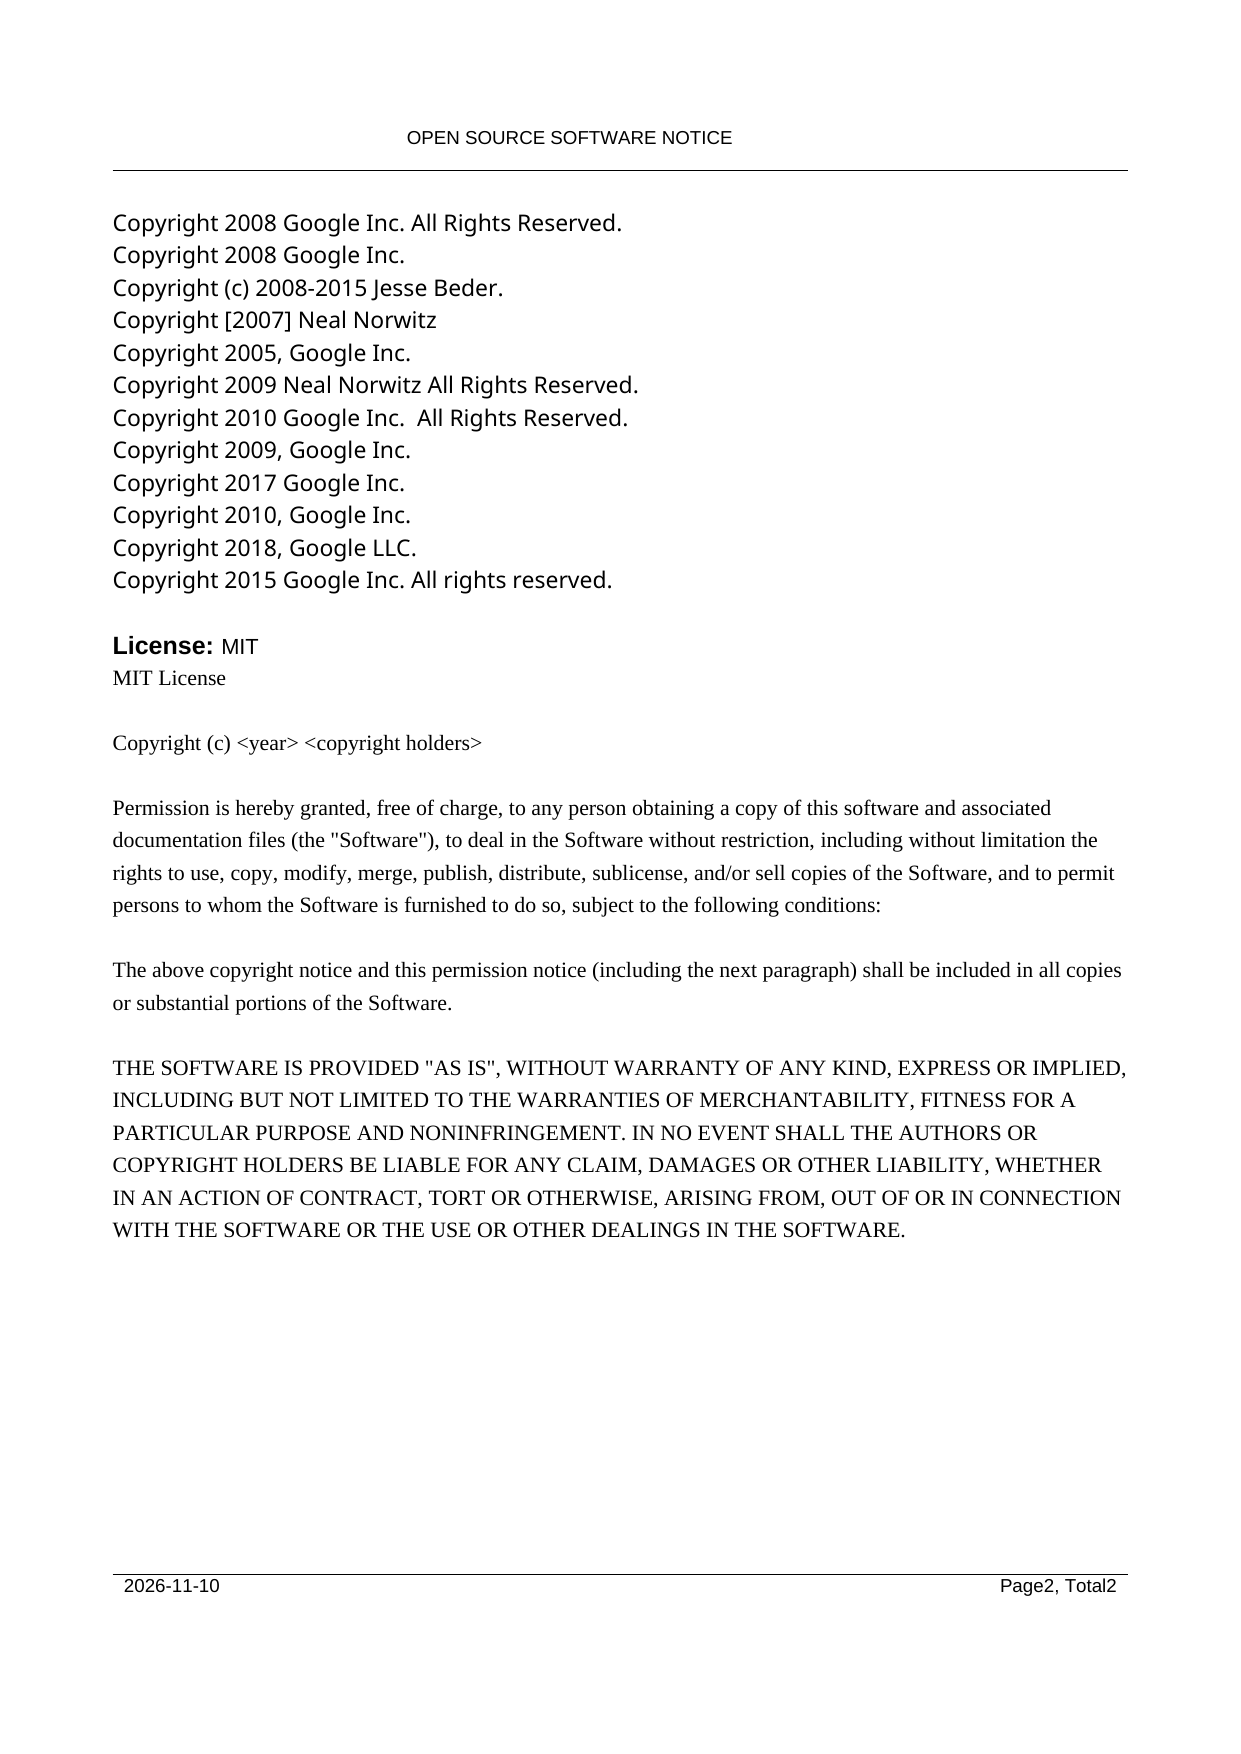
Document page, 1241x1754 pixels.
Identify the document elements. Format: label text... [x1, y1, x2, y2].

text MIT License Copyright (c) <year> <copyright holders> Permission is hereby granted, free of charge, to any person obtaining a copy of this software and associated documentation files (the "Software"), to deal in the Software without restriction, including without limitation the rights to use, copy, modify, merge, publish, distribute, sublicense, and/or sell copies of the Software, and to permit persons to whom the Software is furnished to do so, subject to the following conditions: The above copyright notice and this permission notice (including the next paragraph) shall be included in all copies or substantial portions of the Software. THE SOFTWARE IS PROVIDED "AS IS", WITHOUT WARRANTY OF ANY KIND, EXPRESS OR IMPLIED, INCLUDING BUT NOT LIMITED TO THE WARRANTIES OF MERCHANTABILITY, FITNESS FOR A PARTICULAR PURPOSE AND NONINFRINGEMENT. IN NO EVENT SHALL THE AUTHORS OR COPYRIGHT HOLDERS BE LIABLE FOR ANY CLAIM, DAMAGES OR OTHER LIABILITY, WHETHER IN AN ACTION OF CONTRACT, TORT OR OTHERWISE, ARISING FROM, OUT OF OR IN CONNECTION WITH THE SOFTWARE OR THE USE OR OTHER DEALINGS IN THE SOFTWARE. [112, 661, 1128, 1246]
text License: MIT [112, 629, 1128, 661]
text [112, 206, 1128, 629]
